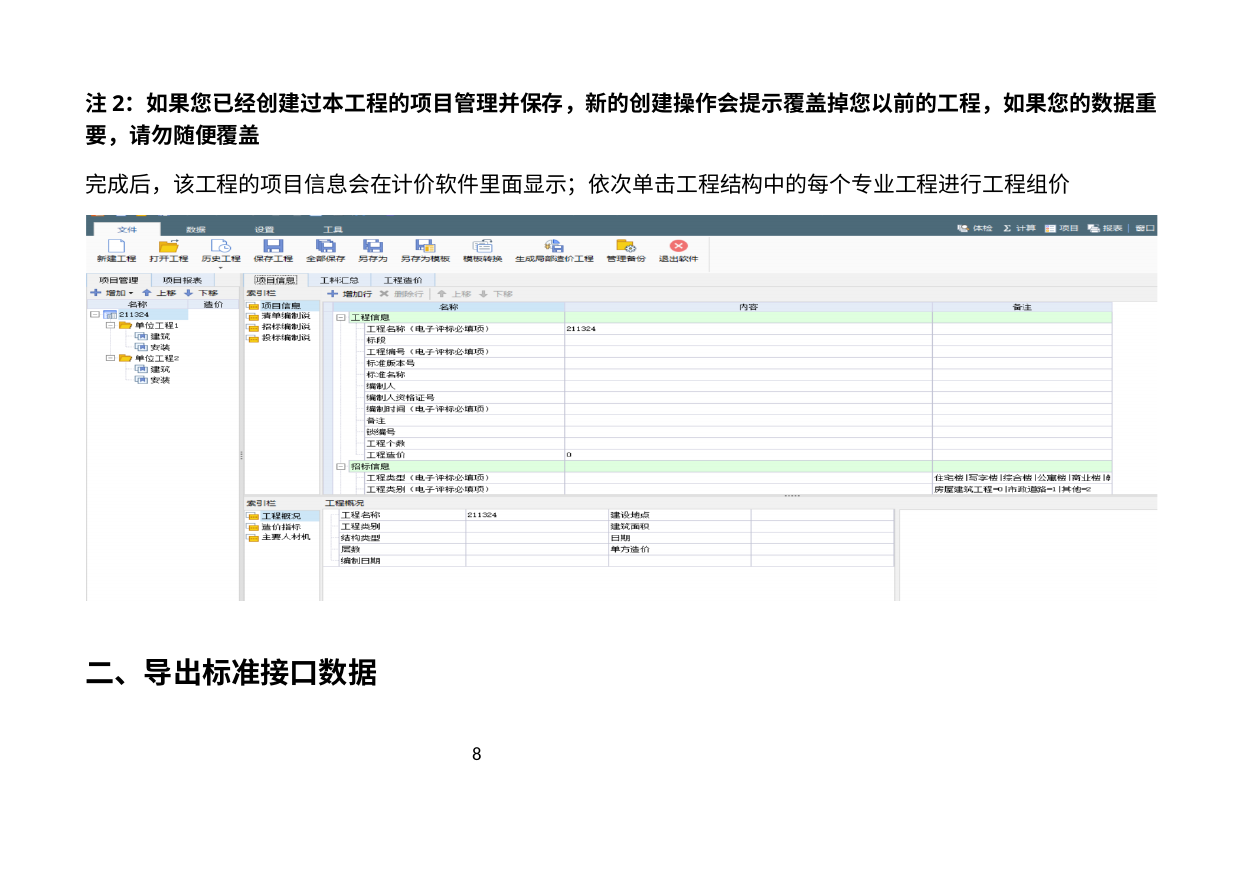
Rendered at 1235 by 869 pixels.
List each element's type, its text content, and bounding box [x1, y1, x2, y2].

text 二、导出标准接口数据 [85, 638, 1158, 703]
picture [86, 215, 1158, 601]
text 完成后，该工程的项目信息会在计价软件里面显示；依次单击工程结构中的每个专业工程进行工程组价 [85, 167, 1158, 199]
text 注2：如果您已经创建过本工程的项目管理并保存，新的创建操作会提示覆盖掉您以前的工程，如果您的数据重要，请勿随便覆盖 [85, 86, 1158, 151]
